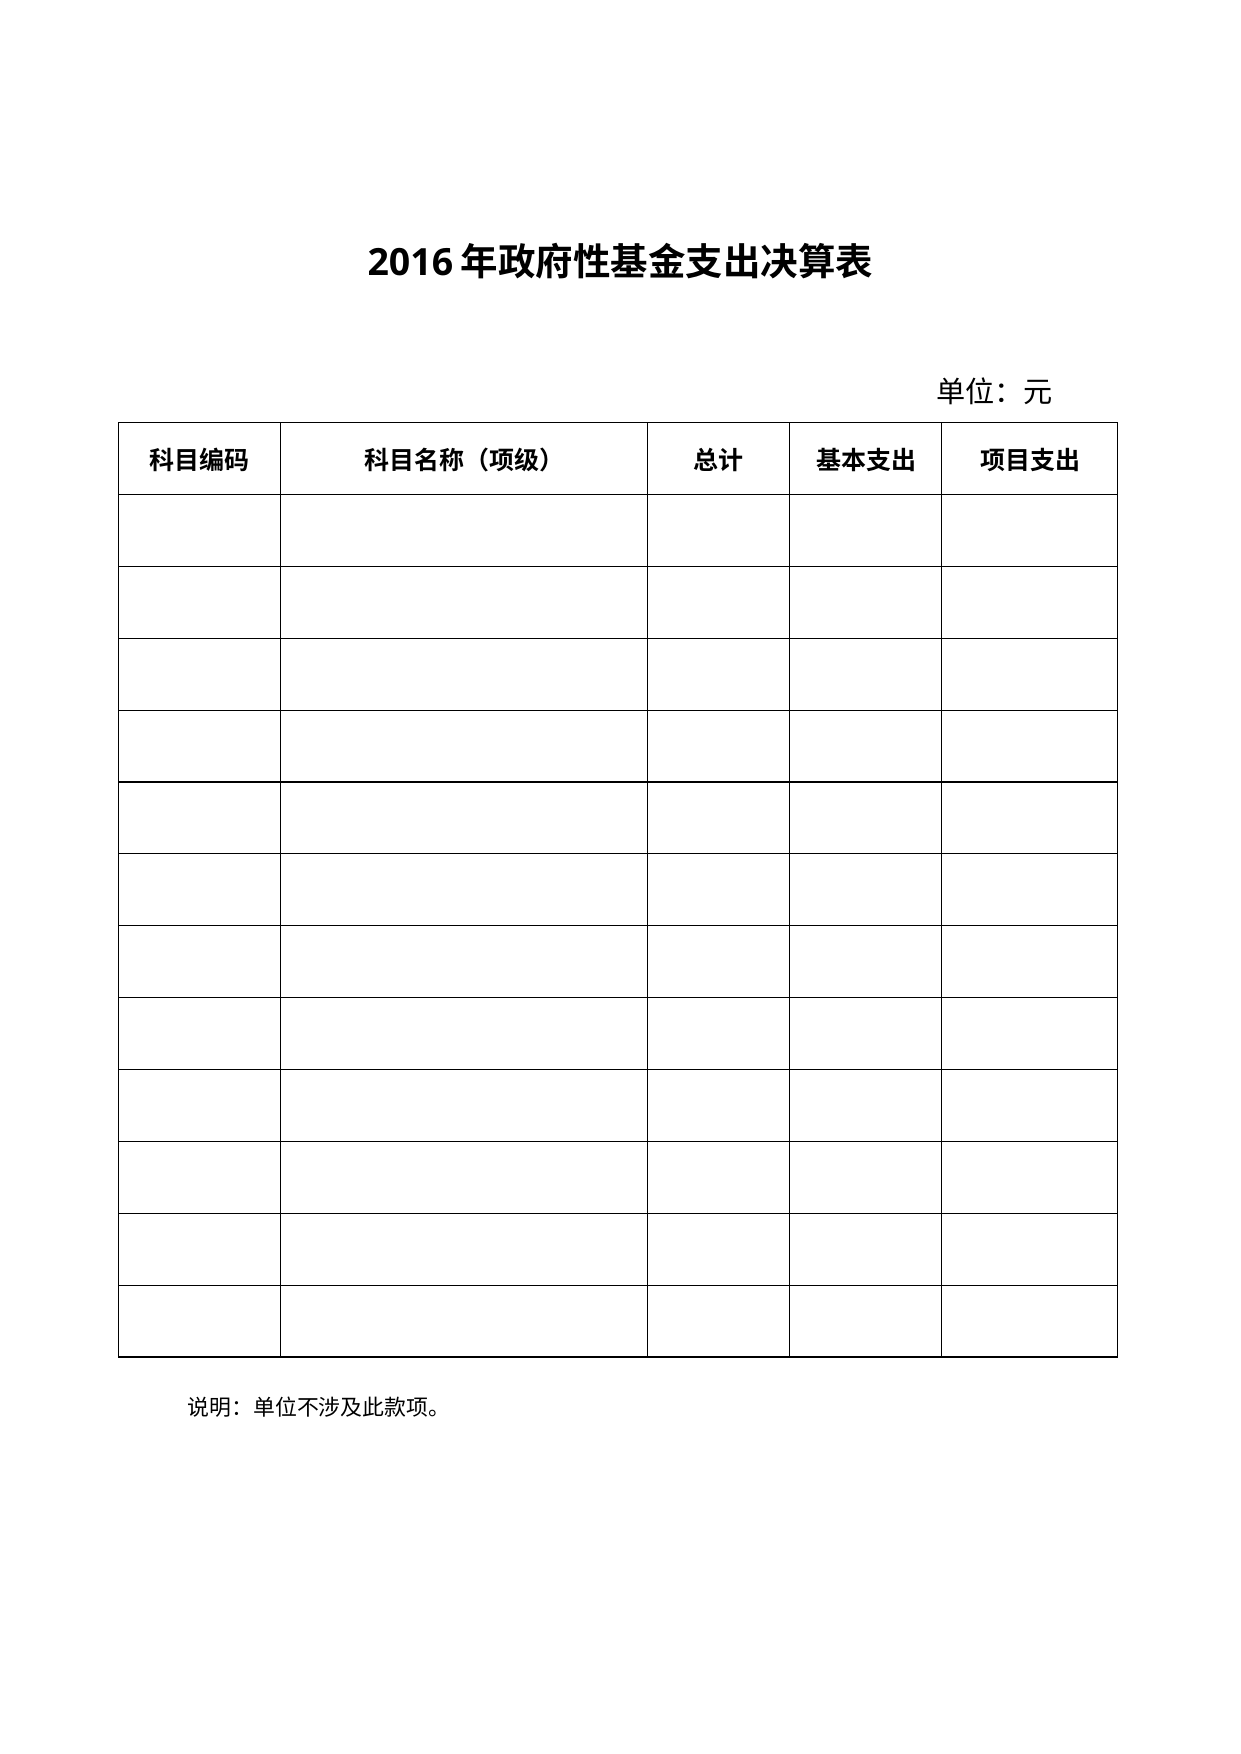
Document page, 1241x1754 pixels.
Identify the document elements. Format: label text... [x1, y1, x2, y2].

table_cell [119, 711, 280, 781]
table_cell [790, 783, 941, 853]
table_cell [648, 639, 789, 709]
table_cell [942, 1286, 1117, 1356]
table_cell [648, 567, 789, 638]
table_cell [942, 495, 1117, 566]
table_cell [790, 1214, 941, 1284]
table_cell [648, 1142, 789, 1213]
table_cell [648, 495, 789, 566]
table_cell [281, 1214, 647, 1284]
table_cell [648, 854, 789, 925]
table_cell [281, 926, 647, 997]
table_cell [281, 998, 647, 1069]
table_cell [942, 783, 1117, 853]
table_cell [281, 711, 647, 781]
table_cell [119, 1070, 280, 1141]
table_cell [281, 1070, 647, 1141]
table_cell [942, 926, 1117, 997]
table_cell [790, 495, 941, 566]
table_cell [119, 998, 280, 1069]
table_cell [942, 854, 1117, 925]
table_cell [648, 783, 789, 853]
table_cell [119, 1142, 280, 1213]
table_header 基本支出 [790, 423, 941, 494]
table_cell [119, 1214, 280, 1284]
table_cell [790, 567, 941, 638]
table_cell [648, 1286, 789, 1356]
table_cell [281, 495, 647, 566]
table_cell [790, 998, 941, 1069]
table_cell [281, 1142, 647, 1213]
table_cell [790, 1070, 941, 1141]
table_cell [942, 1214, 1117, 1284]
table_cell [942, 639, 1117, 709]
table_header 项目支出 [942, 423, 1117, 494]
table_cell [790, 711, 941, 781]
text 单位：元 [187, 357, 1053, 422]
table_cell [942, 567, 1117, 638]
table_cell [119, 783, 280, 853]
table_cell [119, 639, 280, 709]
table_cell [648, 998, 789, 1069]
table_cell [790, 1286, 941, 1356]
table_cell [648, 711, 789, 781]
table_cell [790, 1142, 941, 1213]
table_cell [119, 854, 280, 925]
table_header 科目编码 [119, 423, 280, 494]
table_cell [119, 1286, 280, 1356]
table_cell [790, 854, 941, 925]
table_header 科目名称（项级） [281, 423, 647, 494]
text 2016年政府性基金支出决算表 [187, 227, 1053, 292]
table_cell [281, 567, 647, 638]
table_cell [942, 711, 1117, 781]
table_cell [119, 926, 280, 997]
table_cell [942, 1070, 1117, 1141]
table_cell [119, 567, 280, 638]
table_cell [648, 926, 789, 997]
table_cell [790, 926, 941, 997]
table_cell [942, 998, 1117, 1069]
table_cell [281, 1286, 647, 1356]
table_cell [281, 854, 647, 925]
table_header 总计 [648, 423, 789, 494]
table_cell [790, 639, 941, 709]
text 说明：单位不涉及此款项。 [187, 1390, 1053, 1422]
table_cell [281, 783, 647, 853]
table_cell [942, 1142, 1117, 1213]
table_cell [281, 639, 647, 709]
table_cell [648, 1214, 789, 1284]
table_cell [119, 495, 280, 566]
table_cell [648, 1070, 789, 1141]
